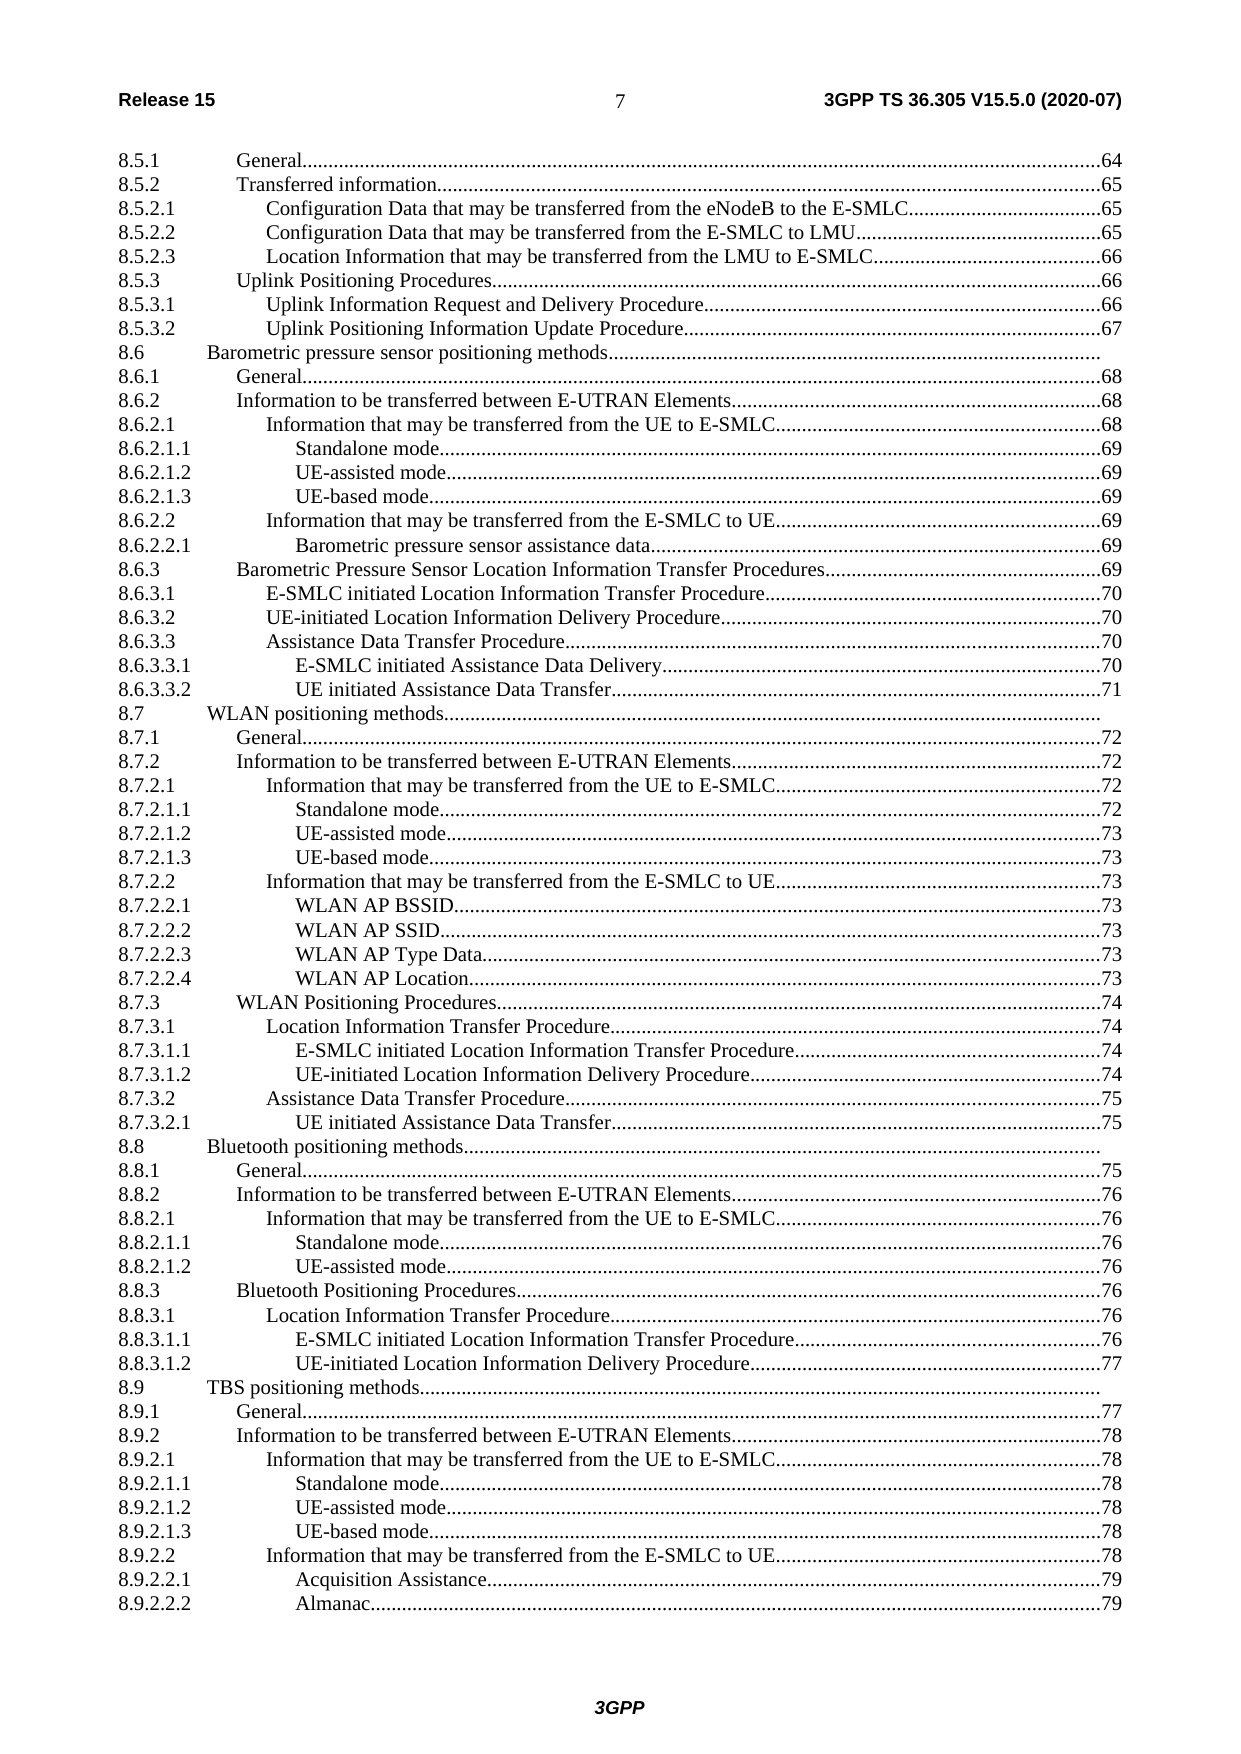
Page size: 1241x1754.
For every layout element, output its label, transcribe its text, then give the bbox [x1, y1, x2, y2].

text 8.7.3.1.1 E-SMLC initiated Location Information Transfer Procedure 74 [118, 1038, 1122, 1062]
text 8.9.2.2.1 Acquisition Assistance 79 [118, 1567, 1122, 1591]
text 8.5.3.2 Uplink Positioning Information Update Procedure 67 [118, 316, 1122, 340]
text 8.6.2 Information to be transferred between E-UTRAN Elements 68 [118, 388, 1122, 412]
text 8.9 TBS positioning methods 77 [118, 1375, 1078, 1399]
text 8.5.2.3 Location Information that may be transferred from the LMU to E-SMLC 66 [118, 244, 1122, 268]
text 8.9.1 General 77 [118, 1399, 1122, 1423]
text 8.8.2.1 Information that may be transferred from the UE to E-SMLC 76 [118, 1206, 1122, 1230]
text 8.6.3.3 Assistance Data Transfer Procedure 70 [118, 629, 1122, 653]
text 8.8.2.1.1 Standalone mode 76 [118, 1230, 1122, 1254]
text 8.6.2.1.2 UE-assisted mode 69 [118, 460, 1122, 484]
text 8.8.2.1.2 UE-assisted mode 76 [118, 1254, 1122, 1278]
text 8.6 Barometric pressure sensor positioning methods 68 [118, 340, 1078, 364]
text 8.7.2.2 Information that may be transferred from the E-SMLC to UE 73 [118, 869, 1122, 893]
text 8.9.2 Information to be transferred between E-UTRAN Elements 78 [118, 1423, 1122, 1447]
text 8.8.3.1 Location Information Transfer Procedure 76 [118, 1302, 1122, 1327]
text 8.6.1 General 68 [118, 364, 1122, 388]
text 8.5.1 General 64 [118, 147, 1122, 172]
text 8.7.2.2.3 WLAN AP Type Data 73 [118, 942, 1122, 966]
text 8.8.2 Information to be transferred between E-UTRAN Elements 76 [118, 1182, 1122, 1206]
text 8.9.2.2.2 Almanac 79 [118, 1591, 1122, 1615]
text 8.6.3 Barometric Pressure Sensor Location Information Transfer Procedures 69 [118, 557, 1122, 581]
text 8.5.2.2 Configuration Data that may be transferred from the E-SMLC to LMU 65 [118, 220, 1122, 244]
text 8.7.2.2.4 WLAN AP Location 73 [118, 966, 1122, 990]
text 8.7.2.1 Information that may be transferred from the UE to E-SMLC 72 [118, 773, 1122, 797]
text 8.6.3.3.1 E-SMLC initiated Assistance Data Delivery 70 [118, 653, 1122, 677]
text 8.6.3.2 UE-initiated Location Information Delivery Procedure 70 [118, 605, 1122, 629]
text 8.6.2.1 Information that may be transferred from the UE to E-SMLC 68 [118, 412, 1122, 436]
text 8.9.2.1.2 UE-assisted mode 78 [118, 1495, 1122, 1519]
text 8.8.3 Bluetooth Positioning Procedures 76 [118, 1278, 1122, 1302]
text 8.7.2 Information to be transferred between E-UTRAN Elements 72 [118, 749, 1122, 773]
text 8.7.1 General 72 [118, 725, 1122, 749]
text 8.6.2.1.1 Standalone mode 69 [118, 436, 1122, 460]
text 8.7.3.1.2 UE-initiated Location Information Delivery Procedure 74 [118, 1062, 1122, 1086]
text 8.8.3.1.2 UE-initiated Location Information Delivery Procedure 77 [118, 1351, 1122, 1375]
text 8.8.1 General 75 [118, 1158, 1122, 1182]
text 8.5.3.1 Uplink Information Request and Delivery Procedure 66 [118, 292, 1122, 316]
text 8.7.2.1.2 UE-assisted mode 73 [118, 821, 1122, 845]
text 8.7.2.2.1 WLAN AP BSSID 73 [118, 893, 1122, 917]
text 8.9.2.2 Information that may be transferred from the E-SMLC to UE 78 [118, 1543, 1122, 1567]
text 8.9.2.1.3 UE-based mode 78 [118, 1519, 1122, 1543]
text 8.5.2 Transferred information 65 [118, 172, 1122, 196]
text 8.6.2.2 Information that may be transferred from the E-SMLC to UE 69 [118, 508, 1122, 532]
text 8.6.2.2.1 Barometric pressure sensor assistance data 69 [118, 532, 1122, 557]
text 8.7.3.2.1 UE initiated Assistance Data Transfer 75 [118, 1110, 1122, 1134]
text 8.9.2.1.1 Standalone mode 78 [118, 1471, 1122, 1495]
text 8.7.3.1 Location Information Transfer Procedure 74 [118, 1014, 1122, 1038]
text 8.7.3 WLAN Positioning Procedures 74 [118, 990, 1122, 1014]
text 8.5.2.1 Configuration Data that may be transferred from the eNodeB to the E-SMLC 65 [118, 196, 1122, 220]
text 8.6.2.1.3 UE-based mode 69 [118, 484, 1122, 508]
text 8.7 WLAN positioning methods 72 [118, 701, 1078, 725]
text 8.7.3.2 Assistance Data Transfer Procedure 75 [118, 1086, 1122, 1110]
text 8.6.3.3.2 UE initiated Assistance Data Transfer 71 [118, 677, 1122, 701]
text 8.5.3 Uplink Positioning Procedures 66 [118, 268, 1122, 292]
text 8.7.2.1.1 Standalone mode 72 [118, 797, 1122, 821]
text 8.8 Bluetooth positioning methods 75 [118, 1134, 1078, 1158]
text 8.9.2.1 Information that may be transferred from the UE to E-SMLC 78 [118, 1447, 1122, 1471]
text 8.7.2.1.3 UE-based mode 73 [118, 845, 1122, 869]
text 8.7.2.2.2 WLAN AP SSID 73 [118, 917, 1122, 942]
text 8.8.3.1.1 E-SMLC initiated Location Information Transfer Procedure 76 [118, 1327, 1122, 1351]
text 8.6.3.1 E-SMLC initiated Location Information Transfer Procedure 70 [118, 581, 1122, 605]
